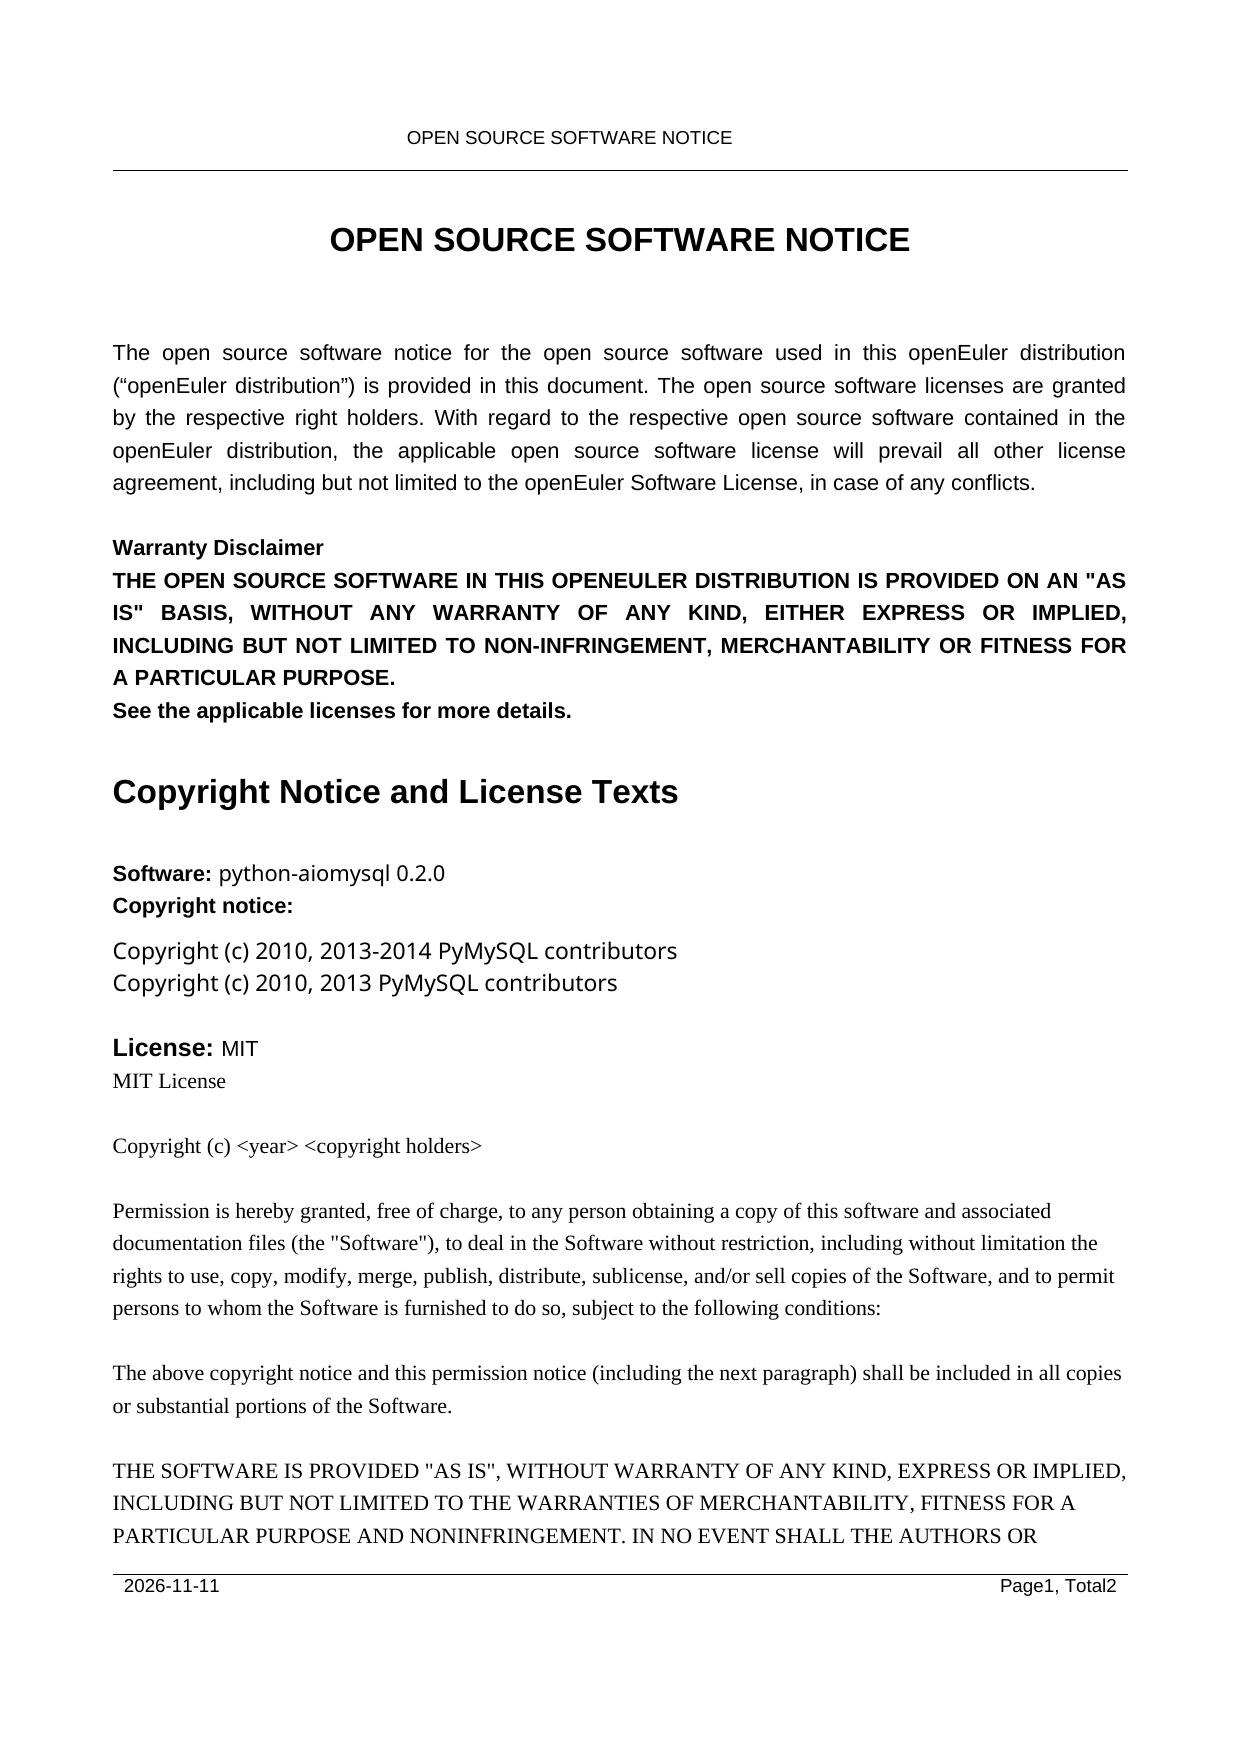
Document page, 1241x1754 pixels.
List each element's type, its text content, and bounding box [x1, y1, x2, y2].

text Warranty Disclaimer [112, 531, 1128, 564]
text License: MIT [112, 1031, 1128, 1064]
text THE OPEN SOURCE SOFTWARE IN THIS OPENEULER DISTRIBUTION IS PROVIDED ON AN "AS IS" BASIS, WITHOUT ANY WARRANTY OF ANY KIND, EITHER EXPRESS OR IMPLIED, INCLUDING BUT NOT LIMITED TO NON-INFRINGEMENT, MERCHANTABILITY OR FITNESS FOR A PARTICULAR PURPOSE. See the applicable licenses for more details. [112, 564, 1128, 726]
title Software: python-aiomysql 0.2.0 [112, 856, 1128, 889]
text OPEN SOURCE SOFTWARE NOTICE [112, 206, 1128, 271]
text Copyright (c) 2010, 2013-2014 PyMySQL contributors Copyright (c) 2010, 2013 PyMySQL contributors [112, 934, 1128, 1031]
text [112, 1064, 1128, 1551]
text Copyright Notice and License Texts [112, 759, 1128, 824]
text Copyright notice: [112, 889, 1128, 921]
text The open source software notice for the open source software used in this openEuler distribution (“openEuler distribution”) is provided in this document. The open source software licenses are granted by the respective right holders. With regard to the respective open source software contained in the openEuler distribution, the applicable open source software license will prevail all other license agreement, including but not limited to the openEuler Software License, in case of any conflicts. [112, 336, 1128, 499]
